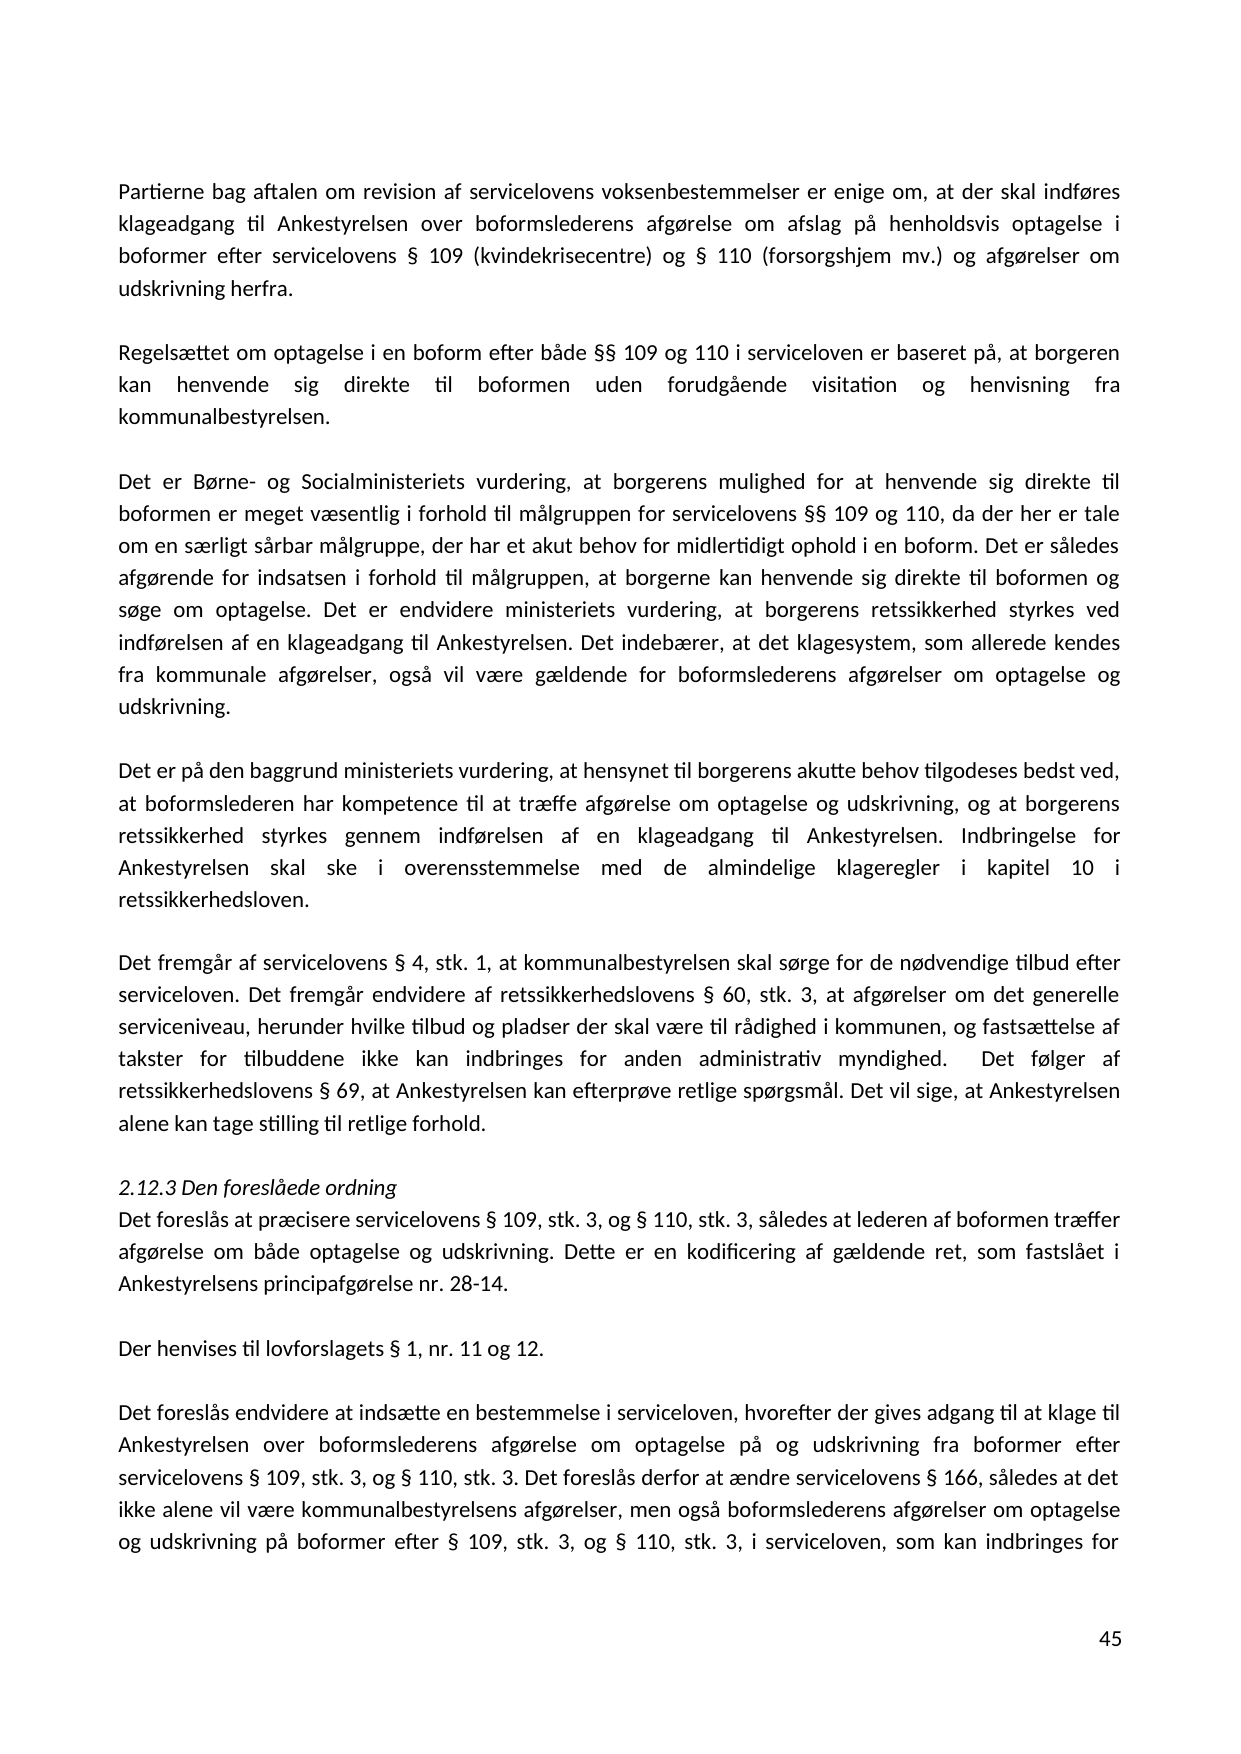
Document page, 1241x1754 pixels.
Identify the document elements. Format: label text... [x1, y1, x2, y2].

text Der henvises til lovforslagets § 1, nr. 11 og 12. [118, 1334, 1122, 1362]
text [118, 1398, 1122, 1555]
text Det er Børne- og Socialministeriets vurdering, at borgerens mulighed for at henvende sig direkte til boformen er meget væsentlig i forhold til målgruppen for servicelovens §§ 109 og 110, da der her er tale om en særligt sårbar målgruppe, der har et akut behov for midlertidigt ophold i en boform. Det er således afgørende for indsatsen i forhold til målgruppen, at borgerne kan henvende sig direkte til boformen og søge om optagelse. Det er endvidere ministeriets vurdering, at borgerens retssikkerhed styrkes ved indførelsen af en klageadgang til Ankestyrelsen. Det indebærer, at det klagesystem, som allerede kendes fra kommunale afgørelser, også vil være gældende for boformslederens afgørelser om optagelse og udskrivning. [118, 467, 1122, 720]
text Det foreslås at præcisere servicelovens § 109, stk. 3, og § 110, stk. 3, således at lederen af boformen træffer afgørelse om både optagelse og udskrivning. Dette er en kodificering af gældende ret, som fastslået i Ankestyrelsens principafgørelse nr. 28-14. [118, 1205, 1122, 1298]
text 2.12.3 Den foreslåede ordning [118, 1173, 1122, 1201]
text Regelsættet om optagelse i en boform efter både §§ 109 og 110 i serviceloven er baseret på, at borgeren kan henvende sig direkte til boformen uden forudgående visitation og henvisning fra kommunalbestyrelsen. [118, 338, 1122, 431]
text Partierne bag aftalen om revision af servicelovens voksenbestemmelser er enige om, at der skal indføres klageadgang til Ankestyrelsen over boformslederens afgørelse om afslag på henholdsvis optagelse i boformer efter servicelovens § 109 (kvindekrisecentre) og § 110 (forsorgshjem mv.) og afgørelser om udskrivning herfra. [118, 177, 1122, 302]
text Det fremgår af servicelovens § 4, stk. 1, at kommunalbestyrelsen skal sørge for de nødvendige tilbud efter serviceloven. Det fremgår endvidere af retssikkerhedslovens § 60, stk. 3, at afgørelser om det generelle serviceniveau, herunder hvilke tilbud og pladser der skal være til rådighed i kommunen, og fastsættelse af takster for tilbuddene ikke kan indbringes for anden administrativ myndighed. Det følger af retssikkerhedslovens § 69, at Ankestyrelsen kan efterprøve retlige spørgsmål. Det vil sige, at Ankestyrelsen alene kan tage stilling til retlige forhold. [118, 948, 1122, 1137]
text Det er på den baggrund ministeriets vurdering, at hensynet til borgerens akutte behov tilgodeses bedst ved, at boformslederen har kompetence til at træffe afgørelse om optagelse og udskrivning, og at borgerens retssikkerhed styrkes gennem indførelsen af en klageadgang til Ankestyrelsen. Indbringelse for Ankestyrelsen skal ske i overensstemmelse med de almindelige klageregler i kapitel 10 i retssikkerhedsloven. [118, 757, 1122, 913]
